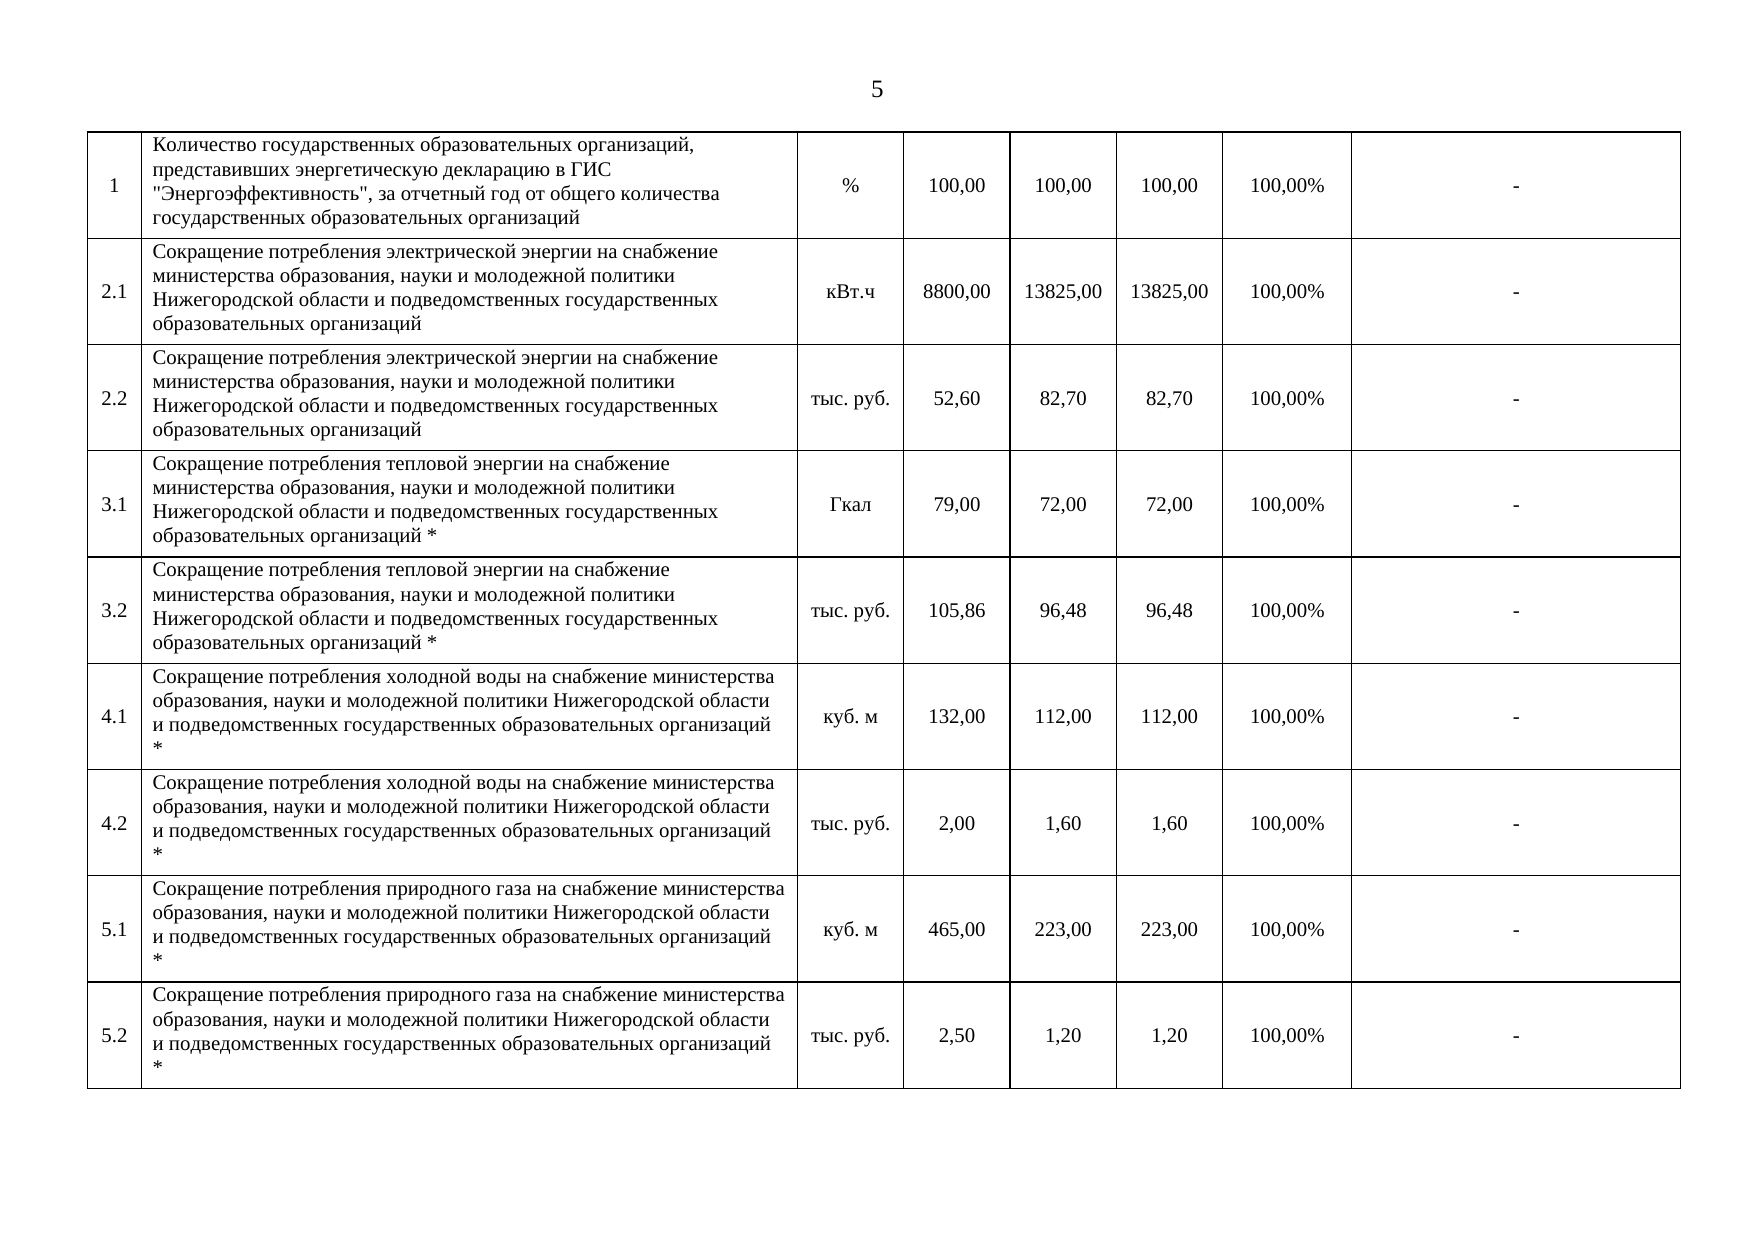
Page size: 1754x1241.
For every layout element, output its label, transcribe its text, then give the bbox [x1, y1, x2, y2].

table_cell 82,70 [1117, 345, 1222, 450]
table_cell Гкал [798, 451, 903, 556]
table_cell 4.2 [88, 770, 141, 875]
table_cell - [1352, 345, 1680, 450]
table_cell Сокращение потребления природного газа на снабжение министерства образования, науки и молодежной политики Нижегородской области и подведомственных государственных образовательных организаций * [142, 983, 797, 1088]
table_cell 100,00% [1223, 133, 1351, 238]
table_cell 100,00% [1223, 664, 1351, 769]
table_cell - [1352, 664, 1680, 769]
table_cell 8800,00 [904, 239, 1009, 344]
table_cell тыс. руб. [798, 770, 903, 875]
table_cell 100,00% [1223, 558, 1351, 663]
table_cell - [1352, 983, 1680, 1088]
table_cell 5.2 [88, 983, 141, 1088]
table_cell кВт.ч [798, 239, 903, 344]
table_cell 105,86 [904, 558, 1009, 663]
table_cell 72,00 [1011, 451, 1116, 556]
table_cell Сокращение потребления электрической энергии на снабжение министерства образования, науки и молодежной политики Нижегородской области и подведомственных государственных образовательных организаций [142, 239, 797, 344]
table_cell Сокращение потребления холодной воды на снабжение министерства образования, науки и молодежной политики Нижегородской области и подведомственных государственных образовательных организаций * [142, 770, 797, 875]
table_cell 465,00 [904, 876, 1009, 981]
table_cell - [1352, 876, 1680, 981]
table_cell 1,60 [1011, 770, 1116, 875]
table_cell 52,60 [904, 345, 1009, 450]
table_cell 1,20 [1011, 983, 1116, 1088]
table_cell 112,00 [1011, 664, 1116, 769]
table_cell Сокращение потребления тепловой энергии на снабжение министерства образования, науки и молодежной политики Нижегородской области и подведомственных государственных образовательных организаций * [142, 558, 797, 663]
table_cell 100,00 [1117, 133, 1222, 238]
table_cell 3.1 [88, 451, 141, 556]
table_cell тыс. руб. [798, 983, 903, 1088]
table_cell 100,00 [1011, 133, 1116, 238]
table_cell 3.2 [88, 558, 141, 663]
table_cell 132,00 [904, 664, 1009, 769]
table_cell 13825,00 [1011, 239, 1116, 344]
table_cell - [1352, 133, 1680, 238]
table_cell 223,00 [1117, 876, 1222, 981]
table_cell - [1352, 451, 1680, 556]
table_cell 1,20 [1117, 983, 1222, 1088]
table_cell - [1352, 239, 1680, 344]
table_cell 100,00% [1223, 345, 1351, 450]
table_cell 100,00% [1223, 876, 1351, 981]
table_cell 100,00 [904, 133, 1009, 238]
table_cell Сокращение потребления тепловой энергии на снабжение министерства образования, науки и молодежной политики Нижегородской области и подведомственных государственных образовательных организаций * [142, 451, 797, 556]
table_cell % [798, 133, 903, 238]
table_cell 2,50 [904, 983, 1009, 1088]
table_cell 223,00 [1011, 876, 1116, 981]
table_cell Сокращение потребления холодной воды на снабжение министерства образования, науки и молодежной политики Нижегородской области и подведомственных государственных образовательных организаций * [142, 664, 797, 769]
table_cell тыс. руб. [798, 345, 903, 450]
table_cell Сокращение потребления электрической энергии на снабжение министерства образования, науки и молодежной политики Нижегородской области и подведомственных государственных образовательных организаций [142, 345, 797, 450]
table_cell 100,00% [1223, 451, 1351, 556]
table_cell 72,00 [1117, 451, 1222, 556]
table_cell Сокращение потребления природного газа на снабжение министерства образования, науки и молодежной политики Нижегородской области и подведомственных государственных образовательных организаций * [142, 876, 797, 981]
table_cell тыс. руб. [798, 558, 903, 663]
table_cell - [1352, 770, 1680, 875]
table_cell 79,00 [904, 451, 1009, 556]
table_cell 2,00 [904, 770, 1009, 875]
table_cell 2.2 [88, 345, 141, 450]
table_cell куб. м [798, 876, 903, 981]
table_cell Количество государственных образовательных организаций, представивших энергетическую декларацию в ГИС "Энергоэффективность", за отчетный год от общего количества государственных образовательных организаций [142, 133, 797, 238]
table_cell 100,00% [1223, 770, 1351, 875]
table_cell - [1352, 558, 1680, 663]
table_cell 5.1 [88, 876, 141, 981]
table_cell 100,00% [1223, 239, 1351, 344]
table_cell 96,48 [1011, 558, 1116, 663]
table_cell 112,00 [1117, 664, 1222, 769]
table_cell 1 [88, 133, 141, 238]
table_cell куб. м [798, 664, 903, 769]
table_cell 82,70 [1011, 345, 1116, 450]
table_cell 96,48 [1117, 558, 1222, 663]
table_cell 4.1 [88, 664, 141, 769]
table_cell 2.1 [88, 239, 141, 344]
table_cell 13825,00 [1117, 239, 1222, 344]
table_cell 1,60 [1117, 770, 1222, 875]
table_cell 100,00% [1223, 983, 1351, 1088]
